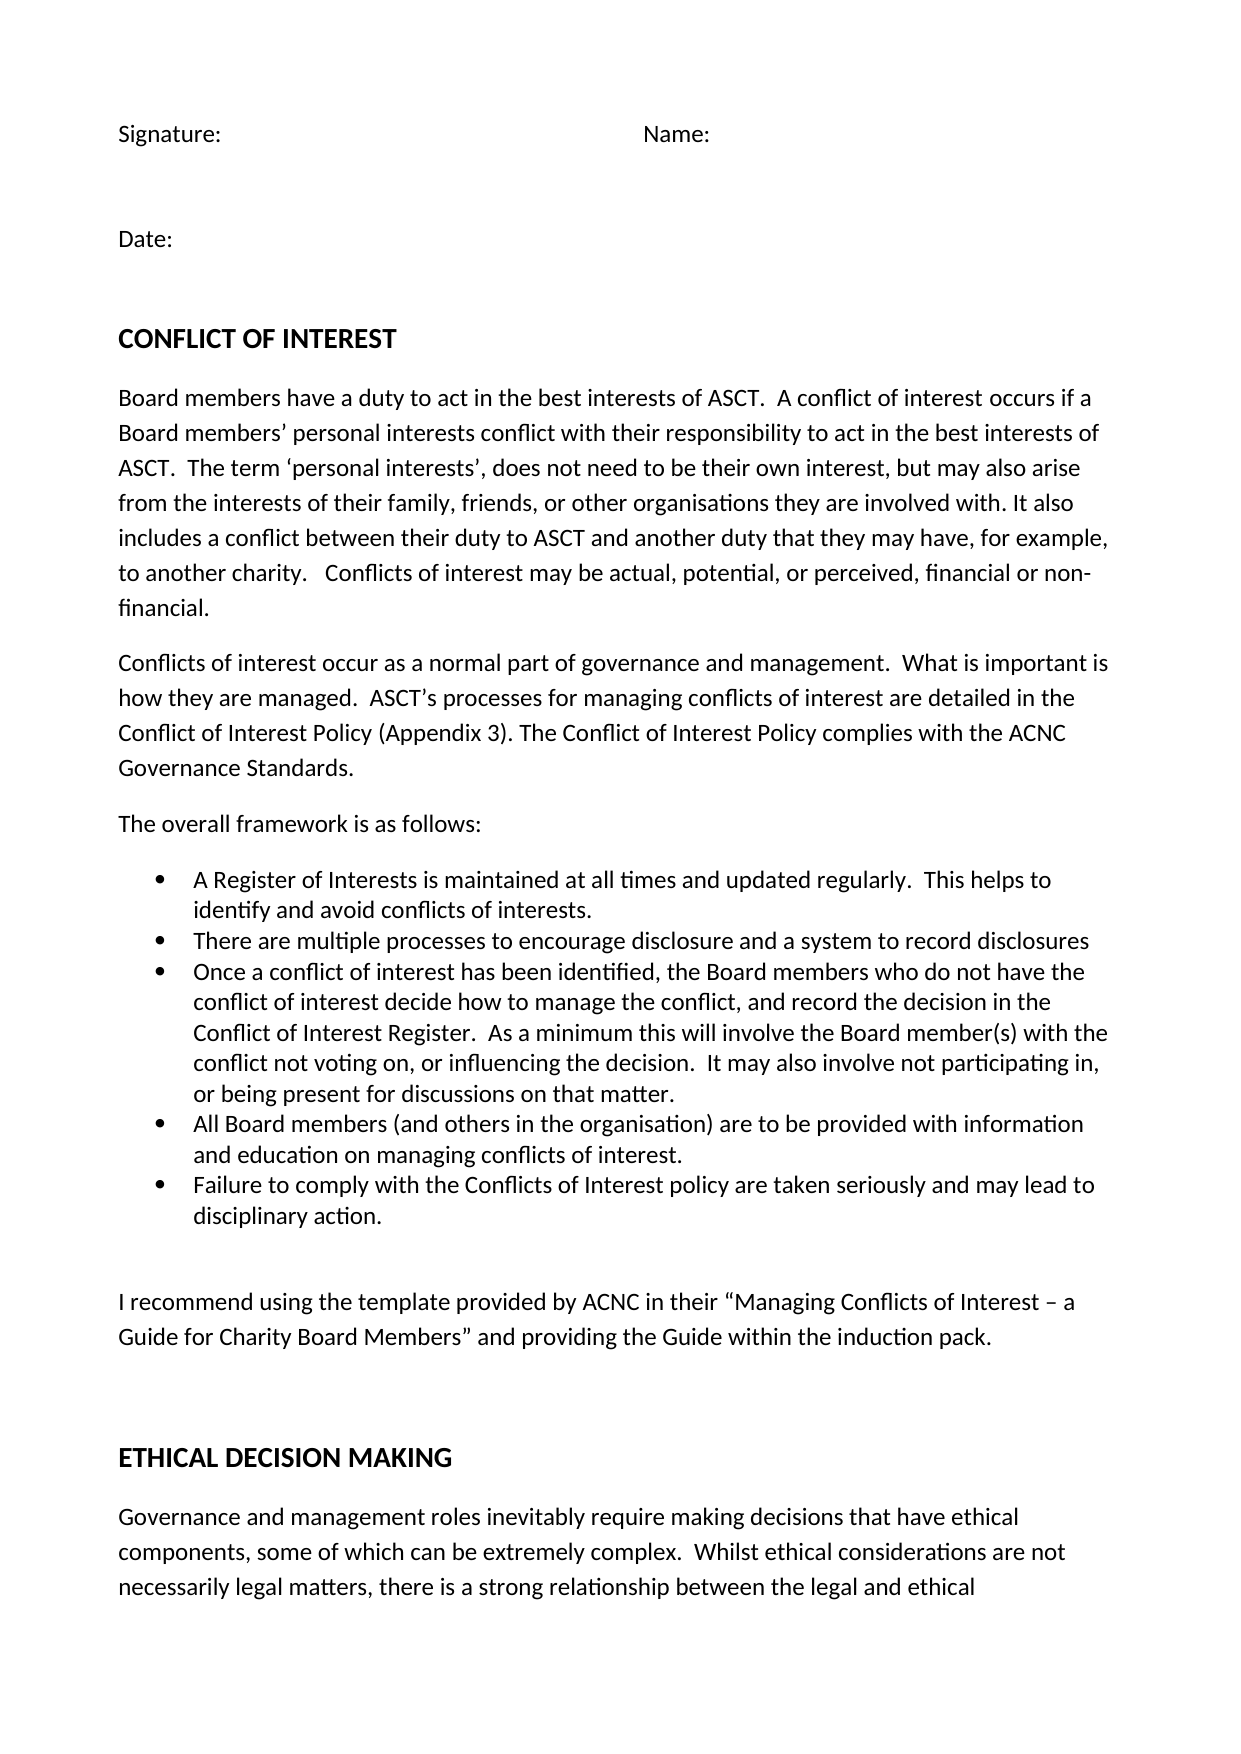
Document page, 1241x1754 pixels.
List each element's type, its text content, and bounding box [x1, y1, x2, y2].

list There are multiple processes to encourage disclosure and a system to record disclosures [156, 925, 1122, 956]
text I recommend using the template provided by ACNC in their “Managing Conflicts of Interest – a Guide for Charity Board Members” and providing the Guide within the induction pack. [118, 1286, 1122, 1352]
list Once a conflict of interest has been identified, the Board members who do not have the conflict of interest decide how to manage the conflict, and record the decision in the Conflict of Interest Register. As a minimum this will involve the Board member(s) with the conflict not voting on, or influencing the decision. It may also involve not participating in, or being present for discussions on that matter. [156, 956, 1122, 1108]
text Signature: Name: [118, 118, 1122, 149]
text Conflicts of interest occur as a normal part of governance and management. What is important is how they are managed. ASCT’s processes for managing conflicts of interest are detailed in the Conflict of Interest Policy (Appendix 3). The Conflict of Interest Policy complies with the ACNC Governance Standards. [118, 647, 1122, 783]
list A Register of Interests is maintained at all times and updated regularly. This helps to identify and avoid conflicts of interests. [156, 864, 1122, 925]
list Failure to comply with the Conflicts of Interest policy are taken seriously and may lead to disciplinary action. [156, 1169, 1122, 1230]
list All Board members (and others in the organisation) are to be provided with information and education on managing conflicts of interest. [156, 1108, 1122, 1169]
text The overall framework is as follows: [118, 808, 1122, 839]
text Date: [118, 223, 1122, 254]
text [118, 1501, 1122, 1601]
text Board members have a duty to act in the best interests of ASCT. A conflict of interest occurs if a Board members’ personal interests conflict with their responsibility to act in the best interests of ASCT. The term ‘personal interests’, does not need to be their own interest, but may also arise from the interests of their family, friends, or other organisations they are involved with. It also includes a conflict between their duty to ASCT and another duty that they may have, for example, to another charity. Conflicts of interest may be actual, potential, or perceived, financial or non-financial. [118, 382, 1122, 622]
text ETHICAL DECISION MAKING [118, 1439, 1122, 1474]
text CONFLICT OF INTEREST [118, 320, 1122, 356]
